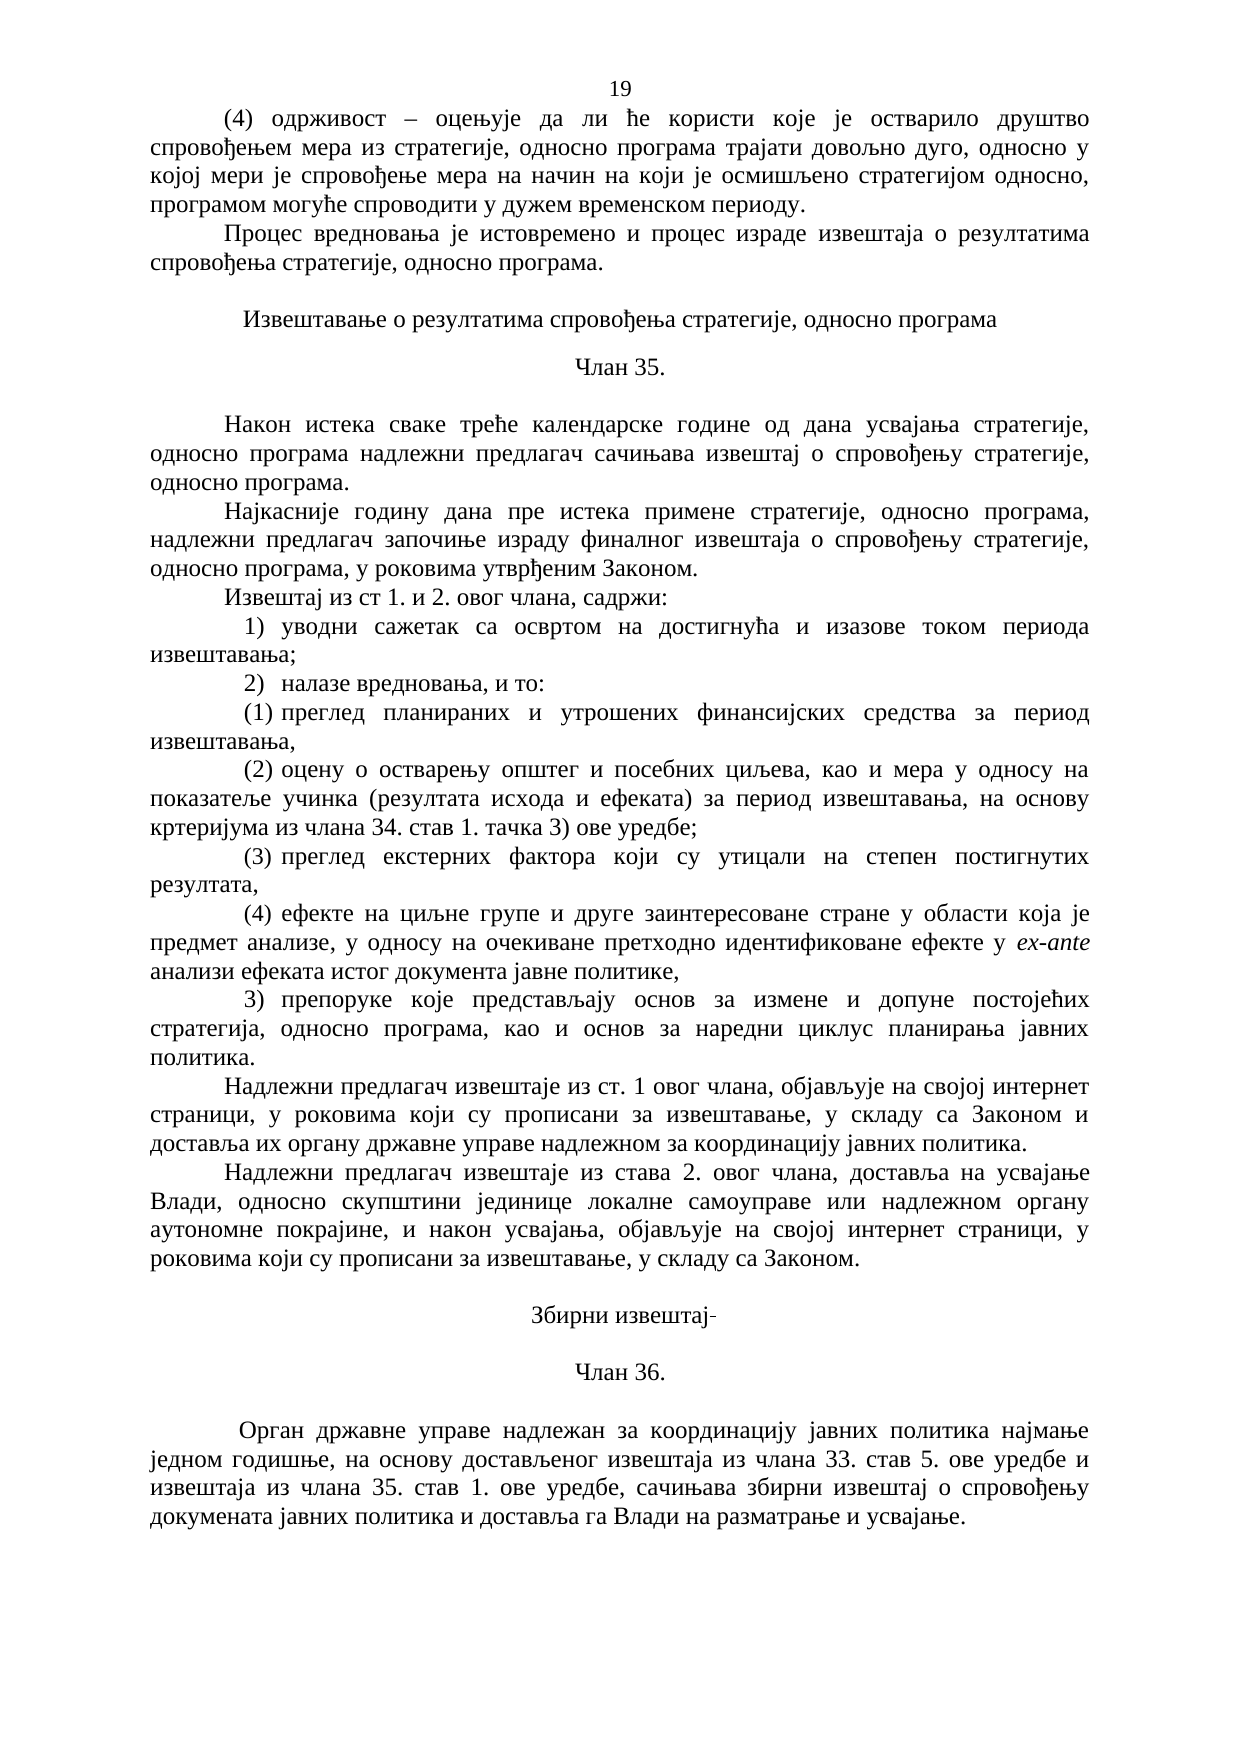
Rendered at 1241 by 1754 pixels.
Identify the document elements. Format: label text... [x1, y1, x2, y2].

text (4) одрживост – оцењује да ли ће користи које је остварило друштво спровођењем мера из стратегије, односно програма трајати довољно дуго, односно у којој мери је спровођење мера на начин на који је осмишљено стратегијом односно, програмом могуће спроводити у дужем временском периоду. [150, 103, 1090, 218]
text Надлежни предлагач извештаје из става 2. овог члана, доставља на усвајање Влади, односно скупштини јединице локалне самоуправе или надлежном органу аутономне покрајине, и након усвајања, објављује на својој интернет страници, у роковима који су прописани за извештавање, у складу са Законом. [150, 1157, 1090, 1272]
list оцену о остварењу општег и посебних циљева, као и мера у односу на показатеље учинка (резултата исхода и ефеката) за период извештавања, на основу кртеријума из члана 34. став 1. тачка 3) ове уредбе; [150, 754, 1090, 841]
text Oрган државне управе надлежан за координацију јавних политика најмање једном годишње, на основу достављеног извештаја из члана 33. став 5. ове уредбе и извештаја из члана 35. став 1. ове уредбе, сачињава збирни извештај о спровођењу докумената јавних политика и доставља га Влади на разматрање и усвајање. [150, 1415, 1090, 1530]
text Након истека сваке треће календарске године од дана усвајања стратегије, односно програма надлежни предлагач сачињава извештај о спровођењу стратегије, односно програма. [150, 409, 1090, 496]
text Члан 36. [150, 1357, 1090, 1386]
list преглед планираних и утрошених финансијских средства за период извештавања, [150, 697, 1090, 754]
list ефекте на циљне групе и друге заинтересоване стране у области која је предмет анализе, у односу на очекиване претходно идентификоване ефекте у ex-ante анализи ефеката истог документа јавне политике, [150, 898, 1090, 984]
text Члан 35. [150, 352, 1090, 381]
text Процес вредновања је истовремено и процес израде извештаја о резултатима спровођења стратегије, односно програма. [150, 218, 1090, 276]
list налазе вредновања, и то: [150, 668, 1090, 697]
list препоруке које представљају основ за измене и допуне постојећих стратегија, односно програма, као и основ за наредни циклус планирања јавних политика. [150, 984, 1090, 1071]
text Извештавање о резултатима спровођења стратегије, односно програма [150, 304, 1090, 333]
text Збирни извештај [150, 1300, 1090, 1329]
text Надлежни предлагач извештаје из ст. 1 овог члана, објављује на својој интернет страници, у роковима који су прописани за извештавање, у складу са Законом и доставља их органу државне управе надлежном за координацију јавних политика. [150, 1071, 1090, 1157]
text Извештај из ст 1. и 2. овог члана, садржи: [150, 582, 1090, 611]
text Најкасније годину дана пре истека примене стратегије, односно програма, надлежни предлагач започиње израду финалног извештаја о спровођењу стратегије, односно програма, у роковима утврђеним Законом. [150, 496, 1090, 582]
list преглед екстерних фактора који су утицали на степен постигнутих резултата, [150, 841, 1090, 898]
list уводни сажетак са освртом на достигнућа и изазове током периода извештавања; [150, 611, 1090, 668]
